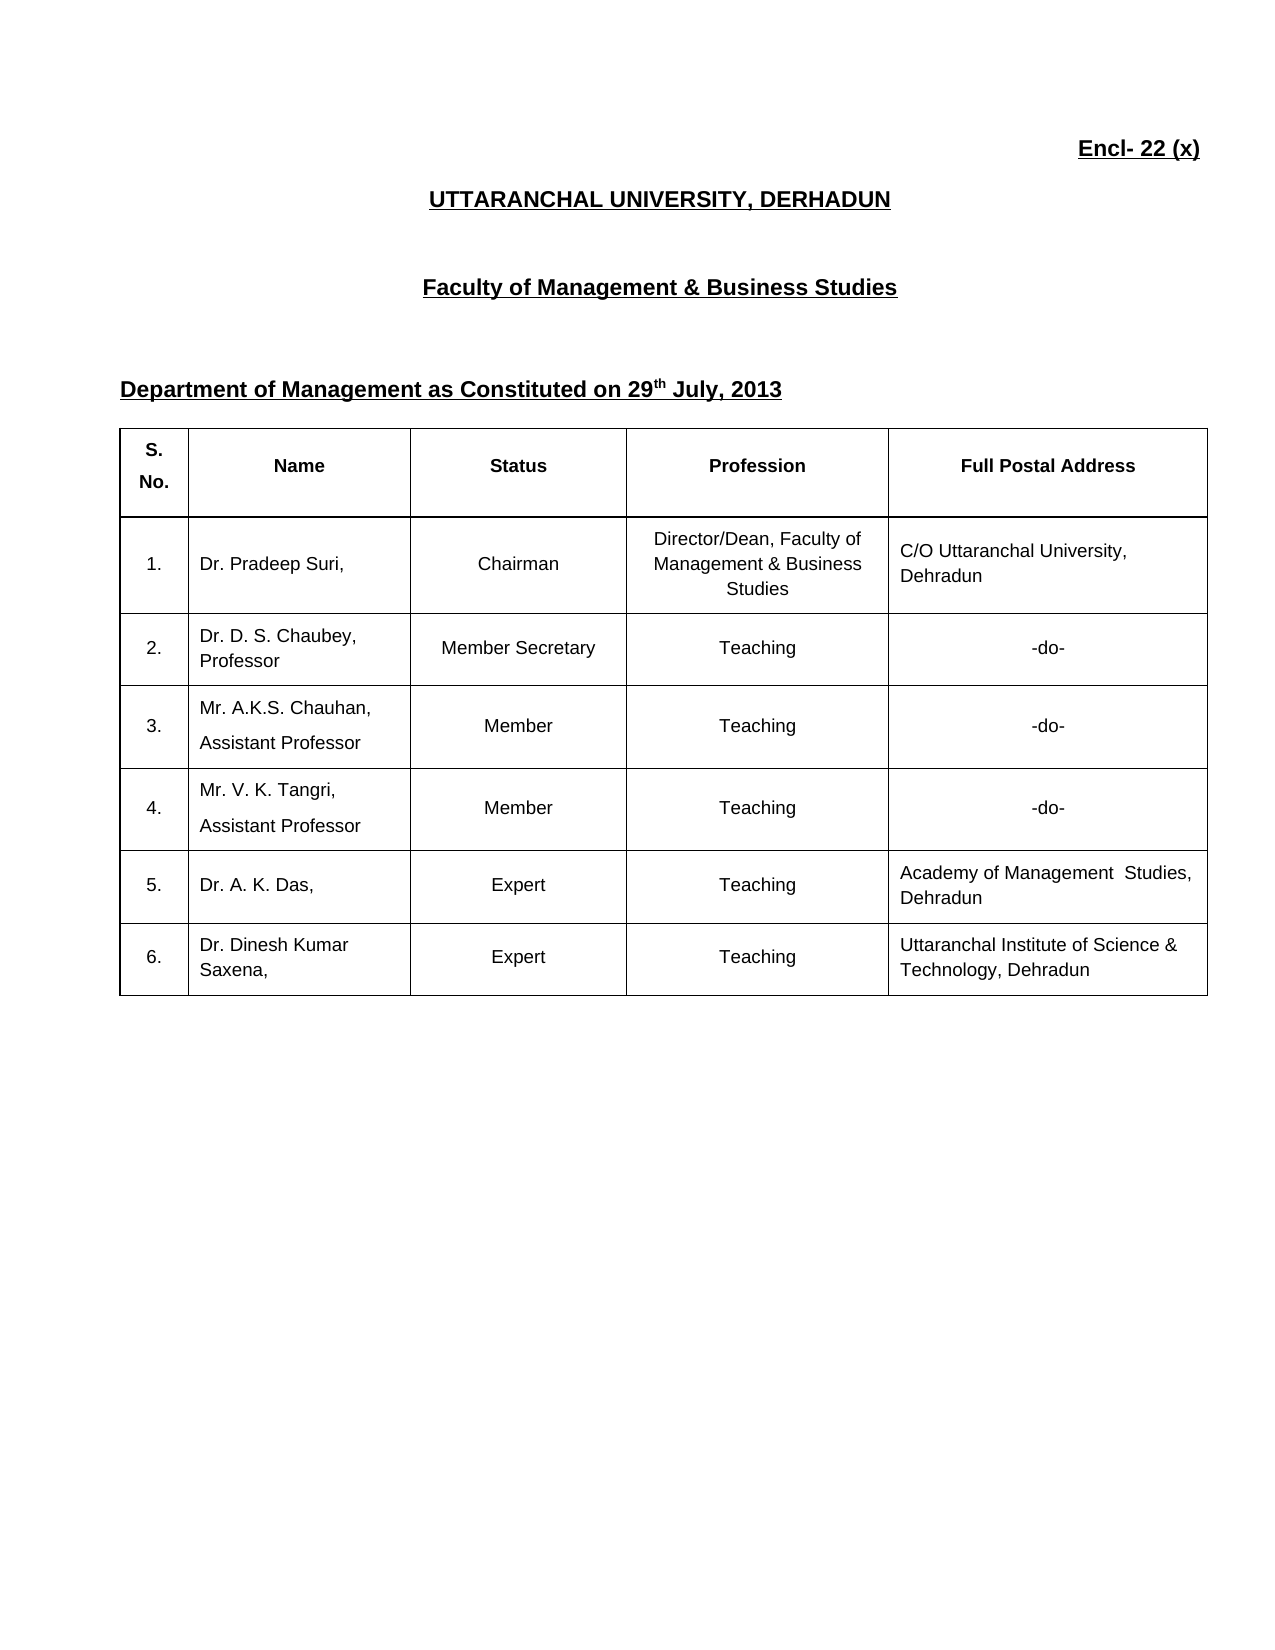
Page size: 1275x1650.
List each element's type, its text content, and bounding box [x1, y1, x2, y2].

table_cell C/O Uttaranchal University, Dehradun [889, 518, 1207, 613]
table_cell 6. [121, 924, 188, 994]
text UTTARANCHAL UNIVERSITY, DERHADUN [120, 186, 1200, 212]
table_cell Member Secretary [411, 614, 626, 685]
table_cell Teaching [627, 769, 888, 850]
table_header Full Postal Address [889, 429, 1207, 516]
table_cell Dr. Pradeep Suri, [189, 518, 410, 613]
table_cell Teaching [627, 686, 888, 768]
table_cell Teaching [627, 924, 888, 994]
table_cell 5. [121, 851, 188, 922]
table_cell Member [411, 686, 626, 768]
table_cell 3. [121, 686, 188, 768]
table_cell Mr. A.K.S. Chauhan, Assistant Professor [189, 686, 410, 768]
table_cell Member [411, 769, 626, 850]
table_cell Expert [411, 924, 626, 994]
table_cell Dr. Dinesh Kumar Saxena, [189, 924, 410, 994]
table_cell 2. [121, 614, 188, 685]
table_cell Mr. V. K. Tangri, Assistant Professor [189, 769, 410, 850]
text Faculty of Management & Business Studies [120, 274, 1200, 301]
table_header Profession [627, 429, 888, 516]
table_cell 1. [121, 518, 188, 613]
table_cell Teaching [627, 851, 888, 922]
table_cell -do- [889, 686, 1207, 768]
table_cell Teaching [627, 614, 888, 685]
table_cell Dr. D. S. Chaubey, Professor [189, 614, 410, 685]
table_cell Expert [411, 851, 626, 922]
table_cell Academy of Management Studies, Dehradun [889, 851, 1207, 922]
table_cell Uttaranchal Institute of Science & Technology, Dehradun [889, 924, 1207, 994]
table_cell Dr. A. K. Das, [189, 851, 410, 922]
table_header S. No. [121, 429, 188, 516]
table_header Name [189, 429, 410, 516]
text Encl- 22 (x) [120, 135, 1200, 161]
table_cell Director/Dean, Faculty of Management & Business Studies [627, 518, 888, 613]
table_cell -do- [889, 614, 1207, 685]
table_header Status [411, 429, 626, 516]
table_cell 4. [121, 769, 188, 850]
text Department of Management as Constituted on 29th July, 2013 [120, 376, 1200, 403]
table_cell -do- [889, 769, 1207, 850]
table_cell Chairman [411, 518, 626, 613]
